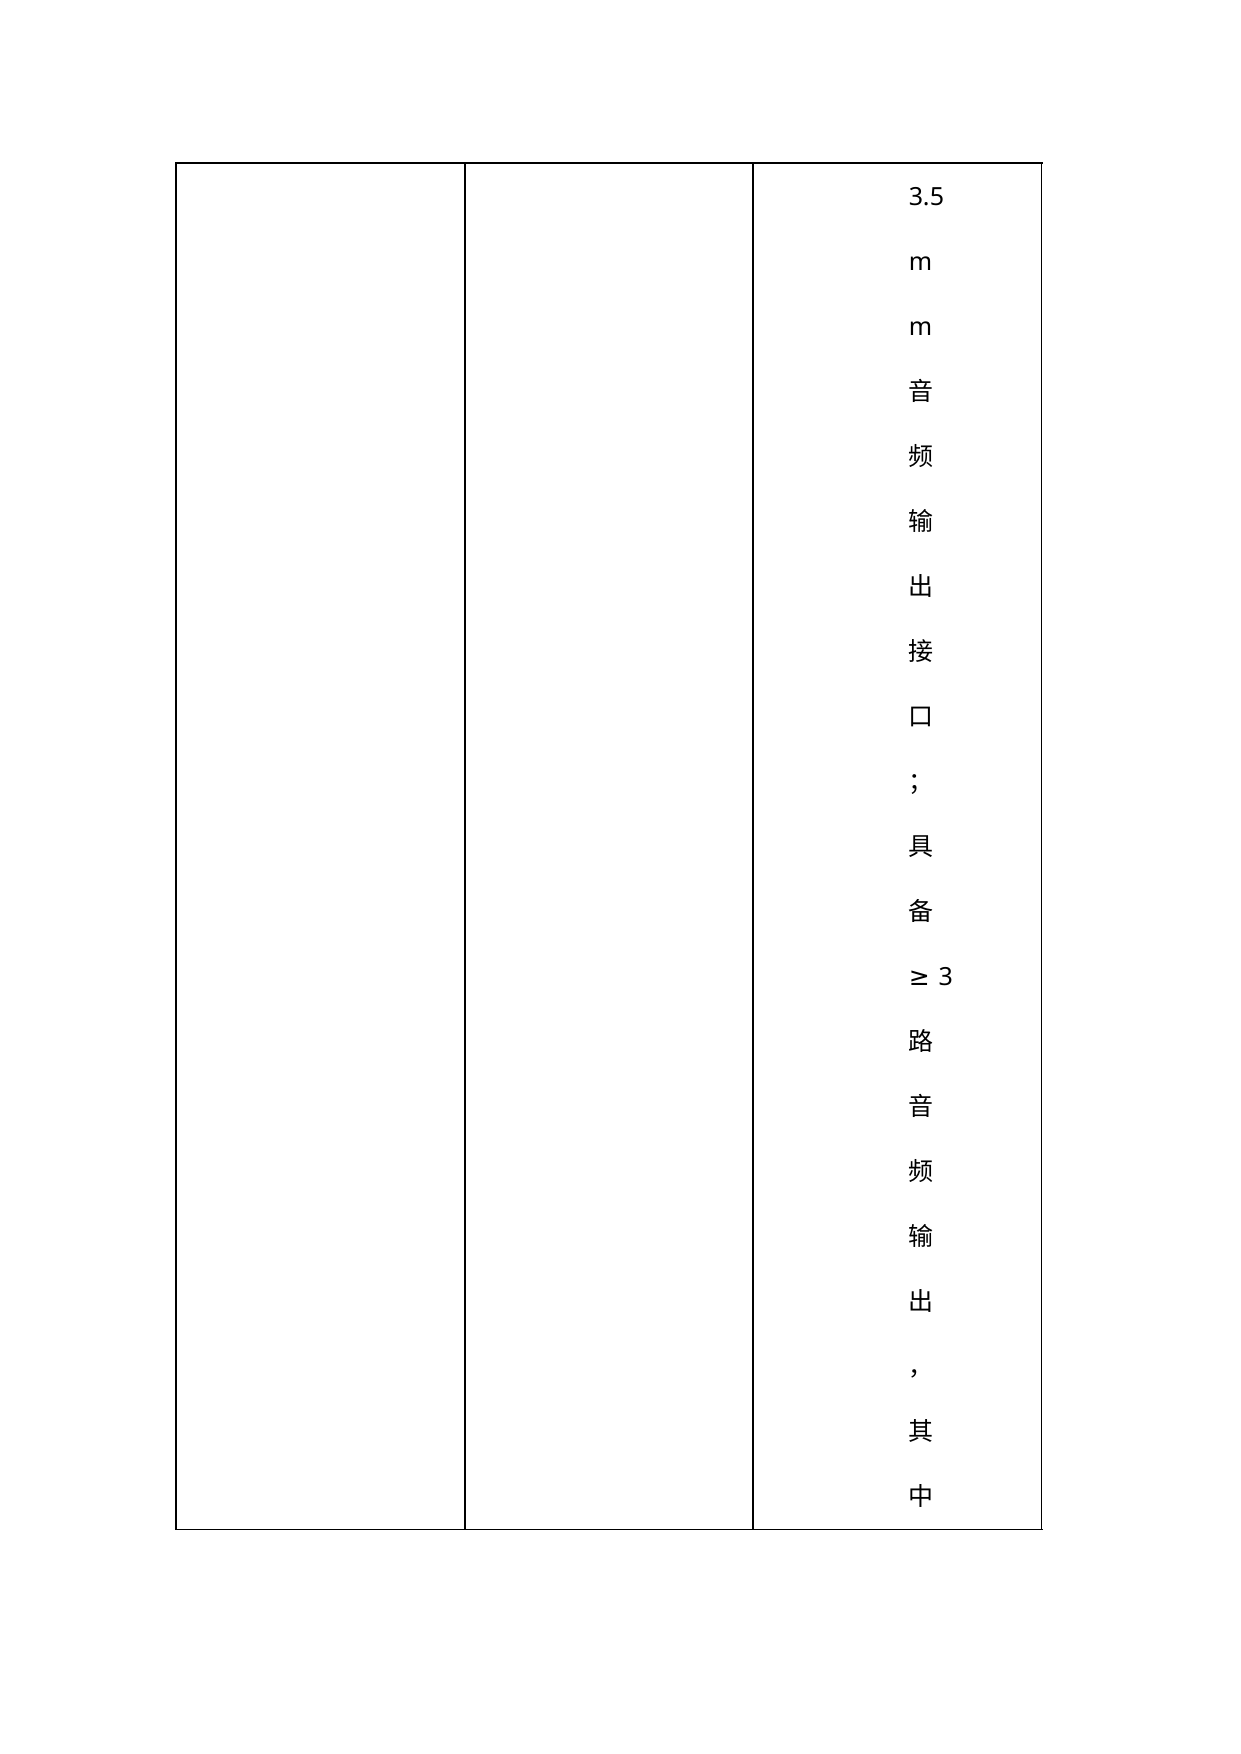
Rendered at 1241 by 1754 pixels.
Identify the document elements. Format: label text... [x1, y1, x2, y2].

table_cell 1 [177, 164, 464, 1528]
table_cell [466, 164, 752, 1528]
table_cell [754, 164, 1041, 1528]
